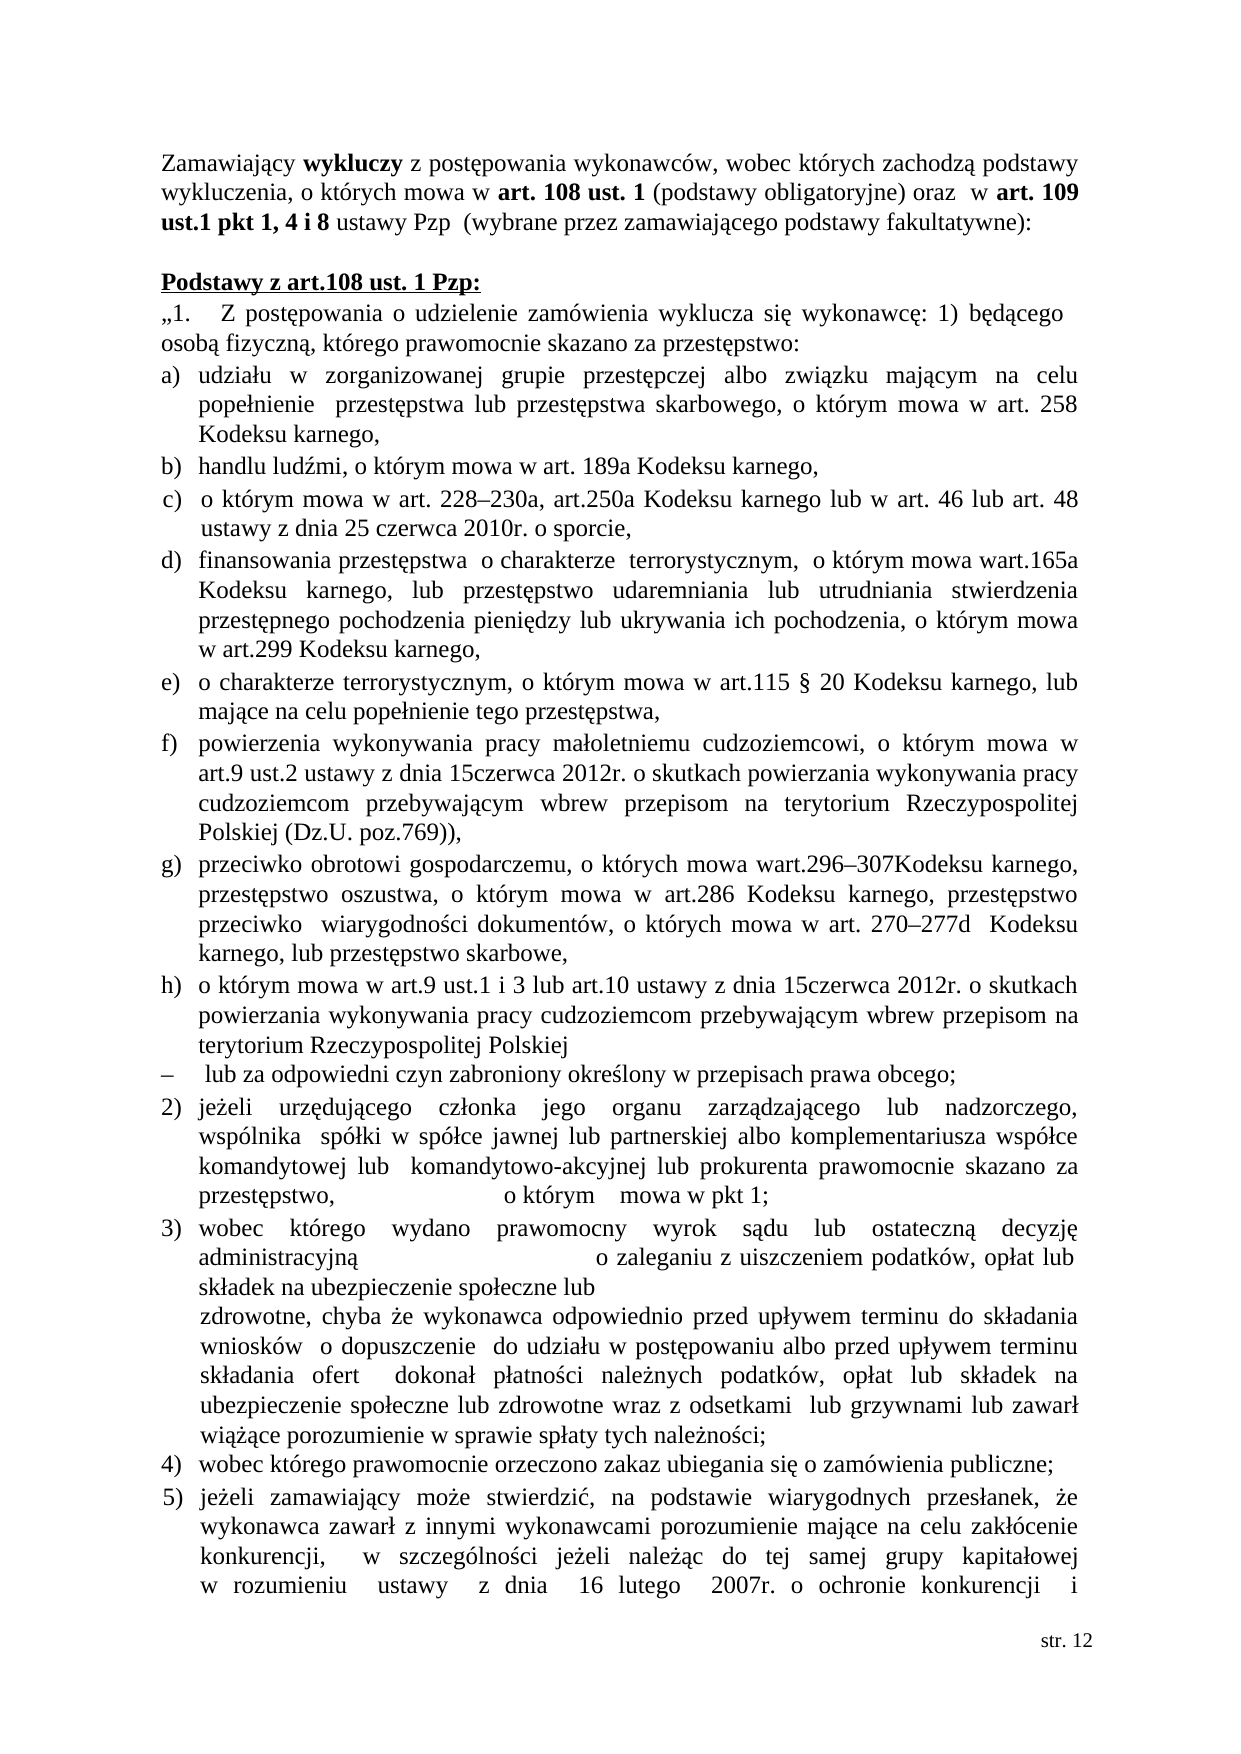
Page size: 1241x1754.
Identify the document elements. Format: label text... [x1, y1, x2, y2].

list jeżeli urzędującego członka jego organu zarządzającego lub nadzorczego, wspólnika spółki w spółce jawnej lub partnerskiej albo komplementariusza współce komandytowej lub komandytowo-akcyjnej lub prokurenta prawomocnie skazano za przestępstwo, o którym mowa w pkt 1; [161, 1092, 1079, 1209]
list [162, 1482, 1079, 1599]
list przeciwko obrotowi gospodarczemu, o których mowa wart.296–307Kodeksu karnego, przestępstwo oszustwa, o którym mowa w art.286 Kodeksu karnego, przestępstwo przeciwko wiarygodności dokumentów, o których mowa w art. 270–277d Kodeksu karnego, lub przestępstwo skarbowe, [161, 849, 1079, 967]
list wobec którego wydano prawomocny wyrok sądu lub ostateczną decyzję administracyjną o zaleganiu z uiszczeniem podatków, opłat lub składek na ubezpieczenie społeczne lub [161, 1213, 1079, 1301]
list o którym mowa w art.9 ust.1 i 3 lub art.10 ustawy z dnia 15czerwca 2012r. o skutkach powierzania wykonywania pracy cudzoziemcom przebywającym wbrew przepisom na terytorium Rzeczypospolitej Polskiej [161, 971, 1079, 1058]
list o charakterze terrorystycznym, o którym mowa w art.115 § 20 Kodeksu karnego, lub mające na celu popełnienie tego przestępstwa, [161, 667, 1079, 725]
list udziału w zorganizowanej grupie przestępczej albo związku mającym na celu popełnienie przestępstwa lub przestępstwa skarbowego, o którym mowa w art. 258 Kodeksu karnego, [161, 360, 1079, 448]
text Zamawiający wykluczy z postępowania wykonawców, wobec których zachodzą podstawy wykluczenia, o których mowa w art. 108 ust. 1 (podstawy obligatoryjne) oraz w art. 109 ust.1 pkt 1, 4 i 8 ustawy Pzp (wybrane przez zamawiającego podstawy fakultatywne): [161, 148, 1079, 236]
list finansowania przestępstwa o charakterze terrorystycznym, o którym mowa wart.165a Kodeksu karnego, lub przestępstwo udaremniania lub utrudniania stwierdzenia przestępnego pochodzenia pieniędzy lub ukrywania ich pochodzenia, o którym mowa w art.299 Kodeksu karnego, [161, 546, 1079, 663]
text „1. Z postępowania o udzielenie zamówienia wyklucza się wykonawcę: 1) będącego osobą fizyczną, którego prawomocnie skazano za przestępstwo: [161, 298, 1063, 356]
text zdrowotne, chyba że wykonawca odpowiednio przed upływem terminu do składania wniosków o dopuszczenie do udziału w postępowaniu albo przed upływem terminu składania ofert dokonał płatności należnych podatków, opłat lub składek na ubezpieczenie społeczne lub zdrowotne wraz z odsetkami lub grzywnami lub zawarł wiążące porozumienie w sprawie spłaty tych należności; [200, 1301, 1079, 1448]
text – lub za odpowiedni czyn zabroniony określony w przepisach prawa obcego; [161, 1059, 1079, 1088]
list wobec którego prawomocnie orzeczono zakaz ubiegania się o zamówienia publiczne; [161, 1449, 1079, 1478]
list handlu ludźmi, o którym mowa w art. 189a Kodeksu karnego, [161, 451, 1079, 480]
list powierzenia wykonywania pracy małoletniemu cudzoziemcowi, o którym mowa w art.9 ust.2 ustawy z dnia 15czerwca 2012r. o skutkach powierzania wykonywania pracy cudzoziemcom przebywającym wbrew przepisom na terytorium Rzeczypospolitej Polskiej (Dz.U. poz.769)), [161, 728, 1079, 846]
list o którym mowa w art. 228–230a, art.250a Kodeksu karnego lub w art. 46 lub art. 48 ustawy z dnia 25 czerwca 2010r. o sporcie, [162, 484, 1080, 542]
text Podstawy z art.108 ust. 1 Pzp: [161, 267, 1093, 296]
